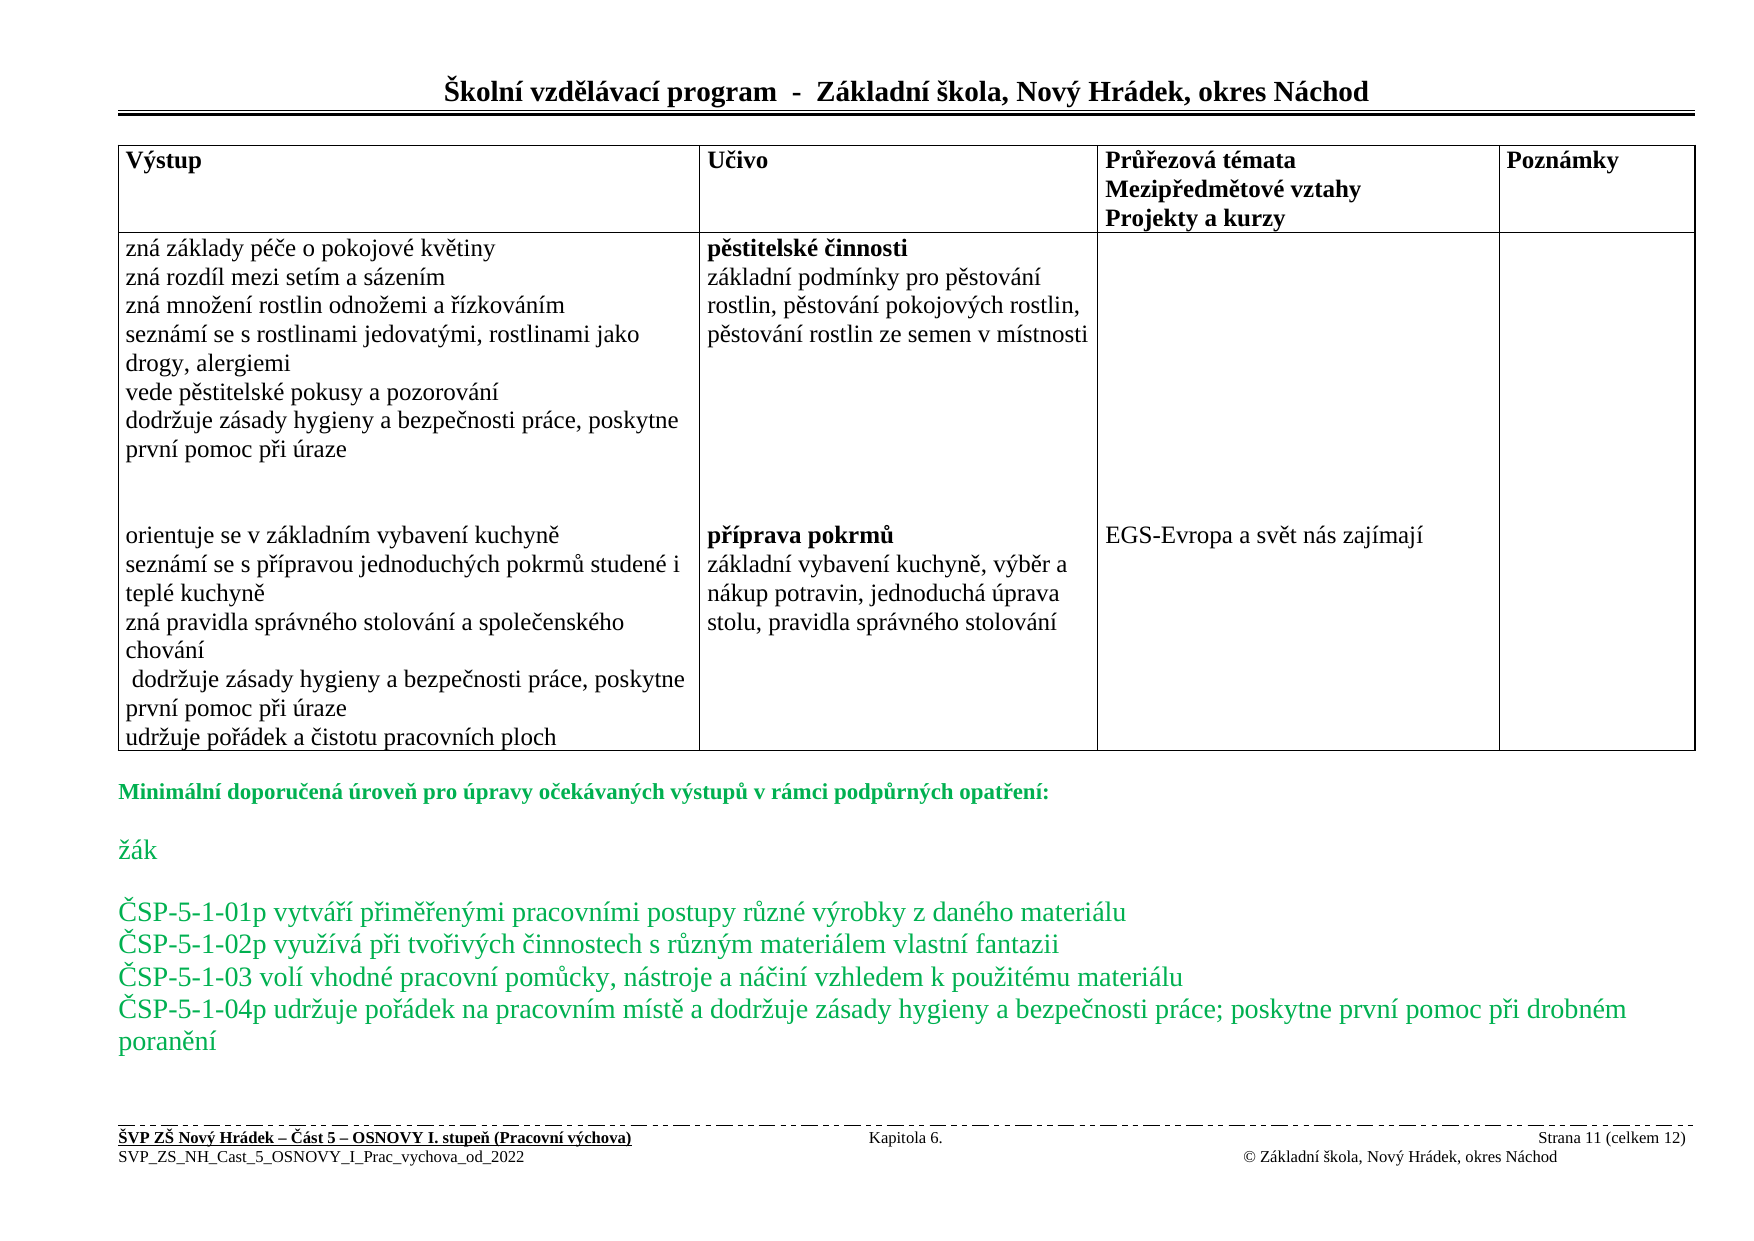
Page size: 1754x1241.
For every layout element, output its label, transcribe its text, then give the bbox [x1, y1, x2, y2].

table_header Průřezová témata Mezipředmětové vztahy Projekty a kurzy [1098, 146, 1499, 232]
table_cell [1098, 233, 1499, 750]
table_header Poznámky [1500, 146, 1694, 232]
table_header Výstup [119, 146, 699, 232]
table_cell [119, 233, 699, 750]
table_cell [700, 233, 1097, 750]
table_header Učivo [700, 146, 1097, 232]
table_cell [1500, 233, 1694, 750]
text žák [118, 833, 1695, 866]
text Minimální doporučená úroveň pro úpravy očekávaných výstupů v rámci podpůrných opatření: [118, 778, 1695, 804]
text ČSP-5-1-01p vytváří přiměřenými pracovními postupy různé výrobky z daného materiálu ČSP-5-1-02p využívá při tvořivých činnostech s různým materiálem vlastní fantazii ČSP-5-1-03 volí vhodné pracovní pomůcky, nástroje a náčiní vzhledem k použitému materiálu ČSP-5-1-04p udržuje pořádek na pracovním místě a dodržuje zásady hygieny a bezpečnosti práce; poskytne první pomoc při drobném poranění [118, 895, 1695, 1057]
